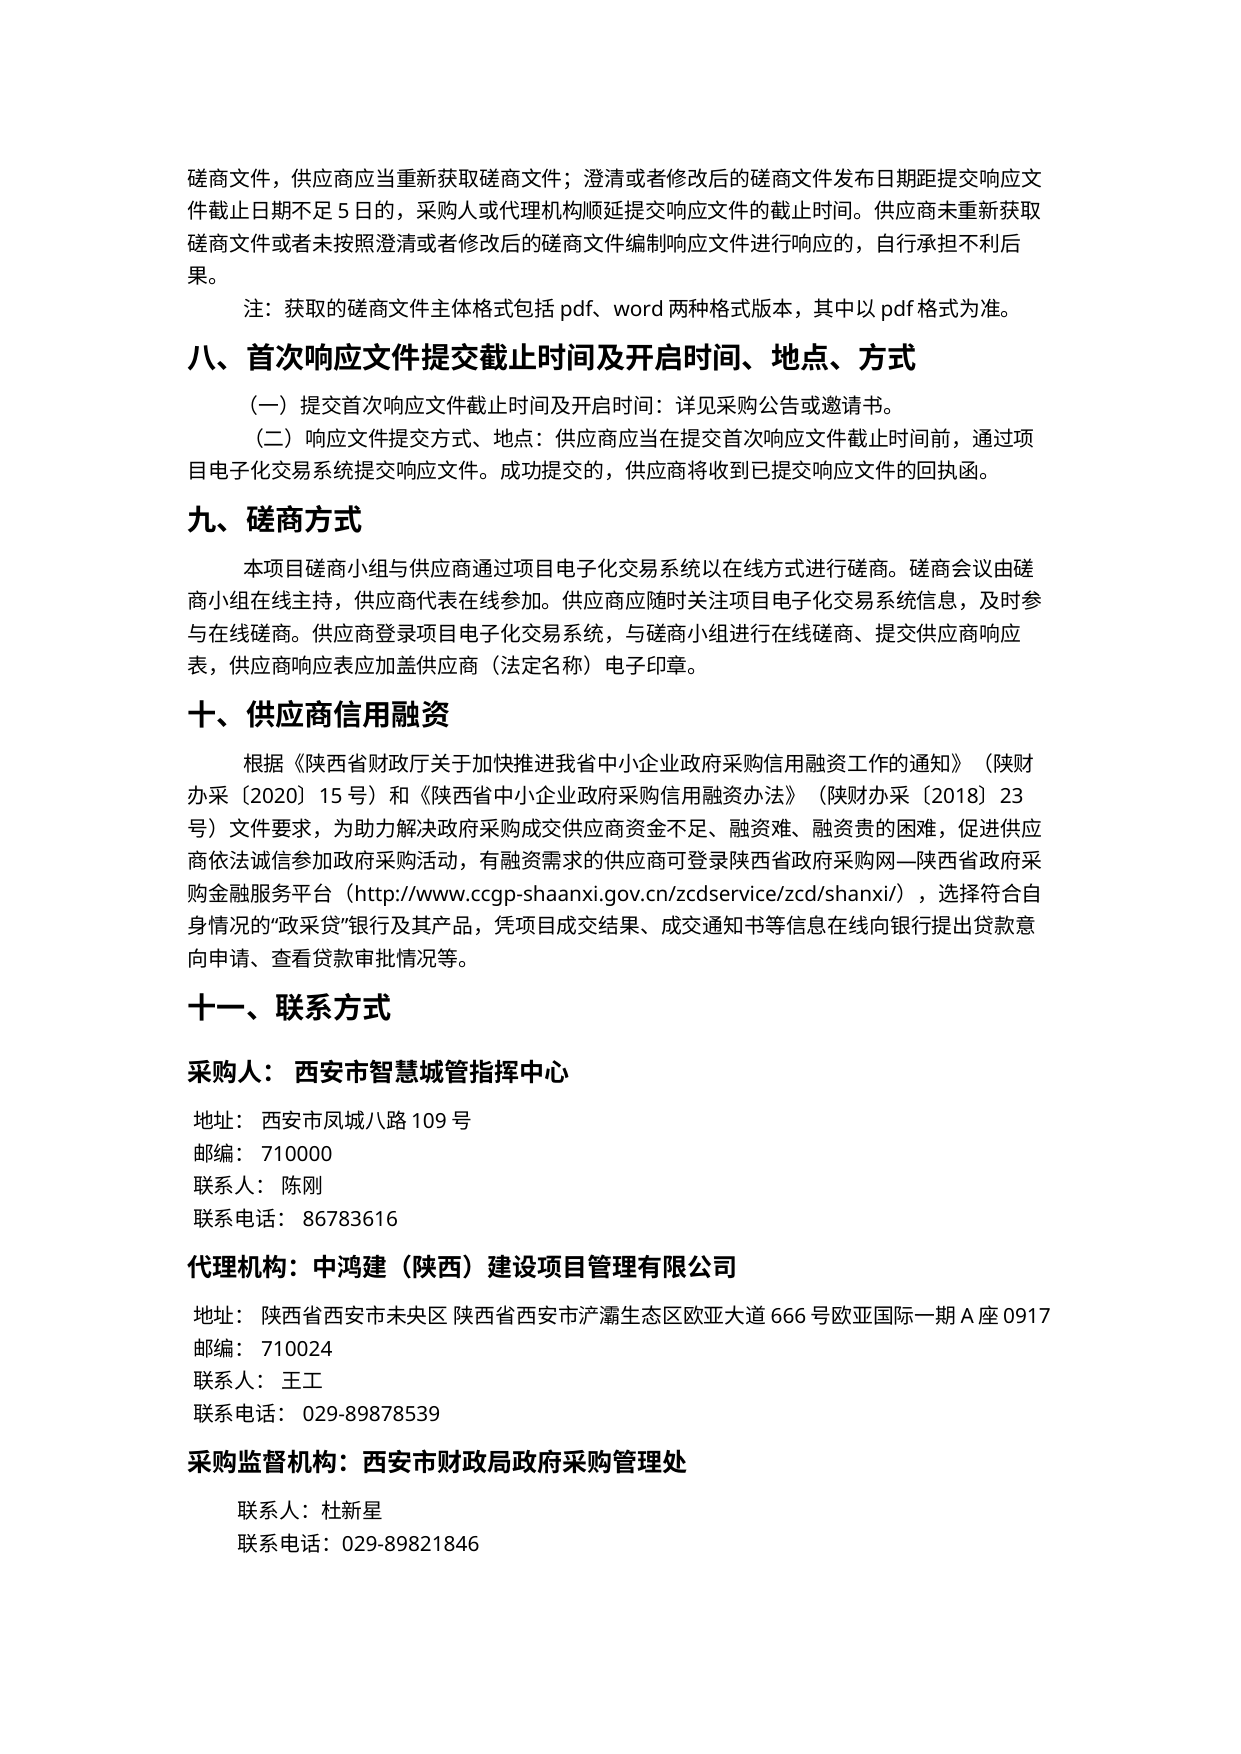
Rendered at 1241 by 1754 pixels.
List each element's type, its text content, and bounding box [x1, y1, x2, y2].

text 采购监督机构：西安市财政局政府采购管理处 [187, 1429, 1053, 1494]
text 十、供应商信用融资 [187, 682, 1053, 747]
text 地址： 陕西省西安市未央区 陕西省西安市浐灞生态区欧亚大道666号欧亚国际一期A座0917 [187, 1299, 1053, 1332]
text 本项目磋商小组与供应商通过项目电子化交易系统以在线方式进行磋商。磋商会议由磋商小组在线主持，供应商代表在线参加。供应商应随时关注项目电子化交易系统信息，及时参与在线磋商。供应商登录项目电子化交易系统，与磋商小组进行在线磋商、提交供应商响应表，供应商响应表应加盖供应商（法定名称）电子印章。 [187, 552, 1053, 682]
text 代理机构：中鸿建（陕西）建设项目管理有限公司 [187, 1234, 1053, 1299]
text 采购人： 西安市智慧城管指挥中心 [187, 1039, 1053, 1104]
text （二）响应文件提交方式、地点：供应商应当在提交首次响应文件截止时间前，通过项目电子化交易系统提交响应文件。成功提交的，供应商将收到已提交响应文件的回执函。 [187, 422, 1053, 487]
text 联系人： 陈刚 [187, 1169, 1053, 1202]
text （一）提交首次响应文件截止时间及开启时间：详见采购公告或邀请书。 [187, 389, 1053, 422]
text 联系电话： 86783616 [187, 1202, 1053, 1234]
text 注：获取的磋商文件主体格式包括pdf、word两种格式版本，其中以pdf格式为准。 [187, 292, 1053, 324]
text 地址： 西安市凤城八路109号 [187, 1104, 1053, 1137]
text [187, 162, 1053, 292]
text 邮编： 710000 [187, 1137, 1053, 1169]
text 九、磋商方式 [187, 487, 1053, 552]
text 联系人：杜新星 [187, 1494, 1053, 1527]
text 邮编： 710024 [187, 1332, 1053, 1364]
text 联系人： 王工 [187, 1364, 1053, 1397]
text 八、首次响应文件提交截止时间及开启时间、地点、方式 [187, 324, 1053, 389]
text 联系电话：029-89821846 [187, 1527, 1053, 1559]
text 根据《陕西省财政厅关于加快推进我省中小企业政府采购信用融资工作的通知》（陕财办采〔2020〕15 号）和《陕西省中小企业政府采购信用融资办法》（陕财办采〔2018〕23 号）文件要求，为助力解决政府采购成交供应商资金不足、融资难、融资贵的困难，促进供应商依法诚信参加政府采购活动，有融资需求的供应商可登录陕西省政府采购网—陕西省政府采购金融服务平台（http://www.ccgp-shaanxi.gov.cn/zcdservice/zcd/shanxi/），选择符合自身情况的“政采贷”银行及其产品，凭项目成交结果、成交通知书等信息在线向银行提出贷款意向申请、查看贷款审批情况等。 [187, 747, 1053, 974]
text 十一、联系方式 [187, 974, 1053, 1039]
text 联系电话： 029-89878539 [187, 1397, 1053, 1429]
